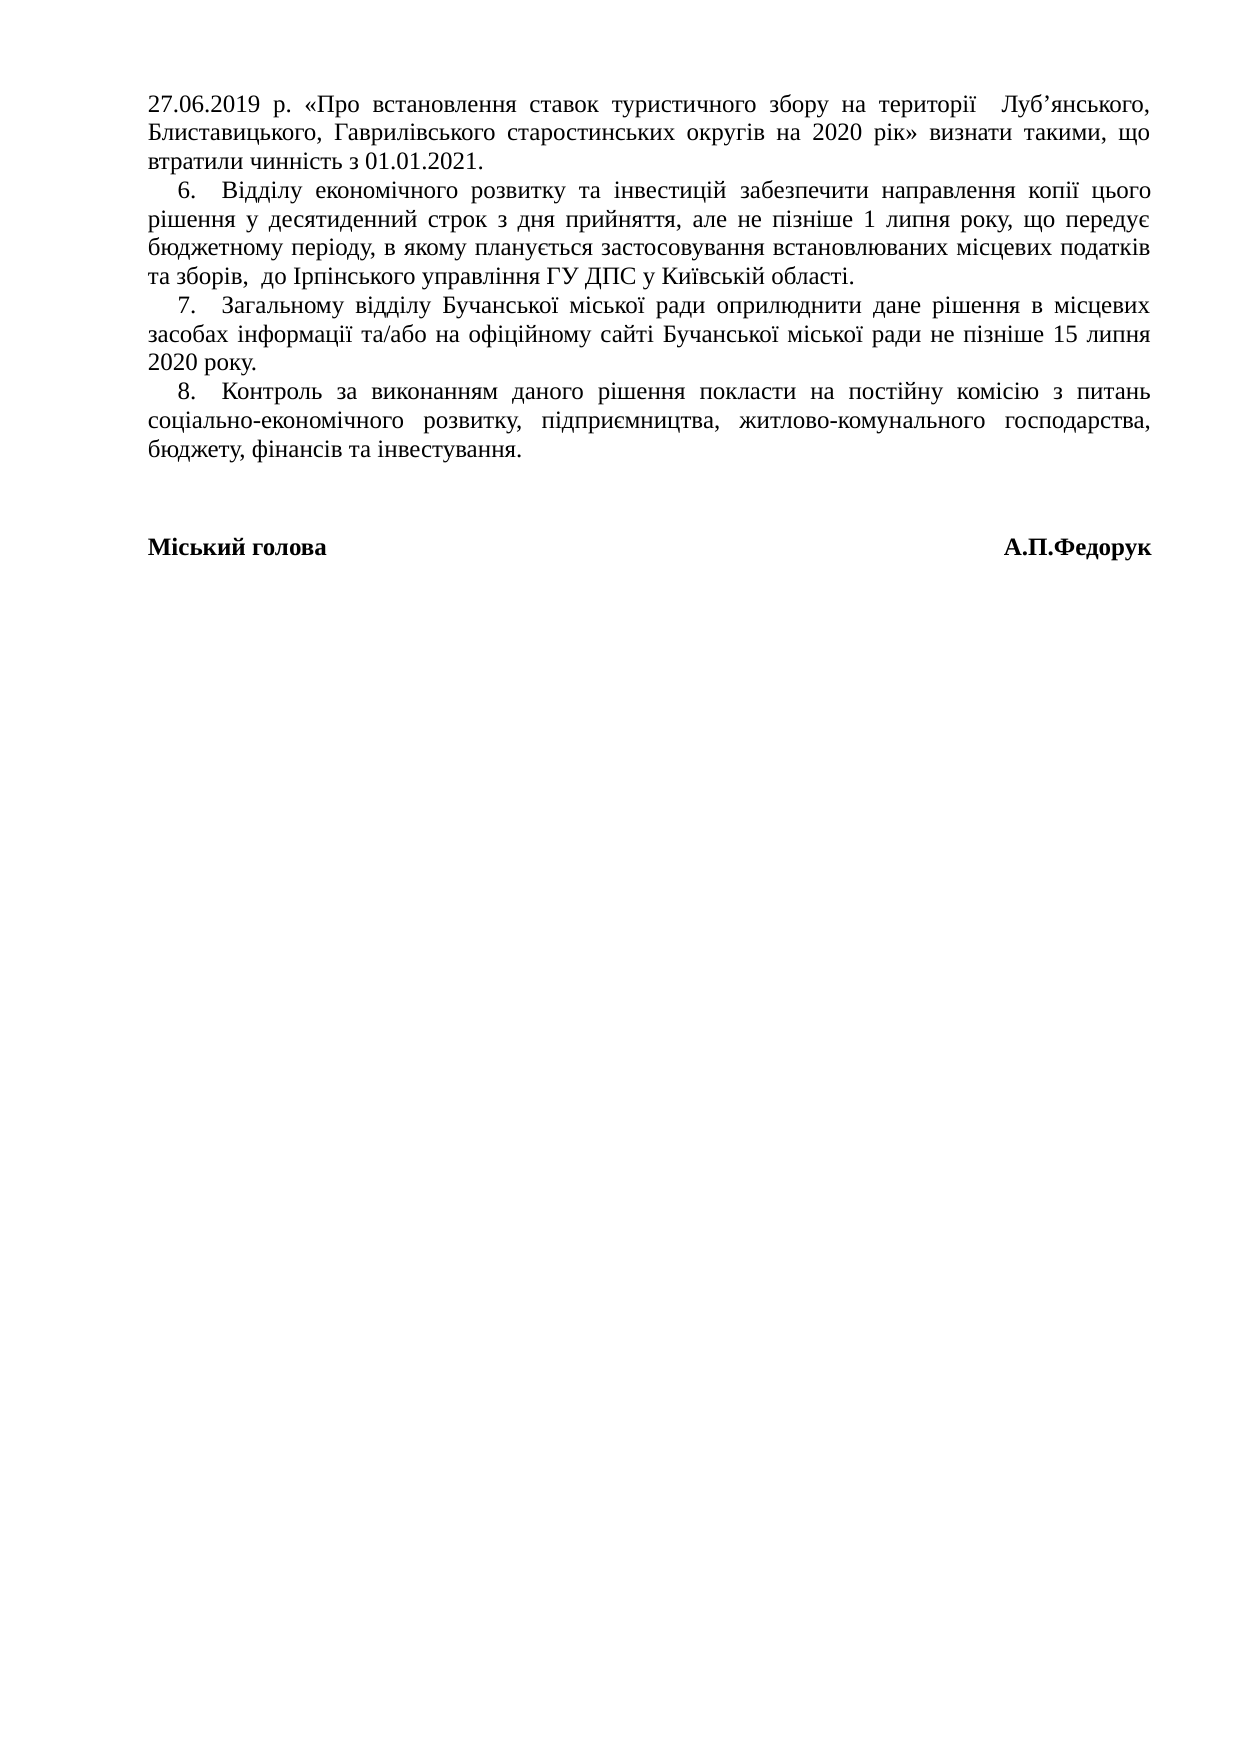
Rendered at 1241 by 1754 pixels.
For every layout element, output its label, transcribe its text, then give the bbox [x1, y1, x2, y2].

text Міський голова А.П.Федорук [148, 532, 1152, 561]
list Загальному відділу Бучанської міської ради оприлюднити дане рішення в місцевих засобах інформації та/або на офіційному сайті Бучанської міської ради не пізніше 15 липня 2020 року. [148, 290, 1152, 376]
list Відділу економічного розвитку та інвестицій забезпечити направлення копії цього рішення у десятиденний строк з дня прийняття, але не пізніше 1 липня року, що передує бюджетному періоду, в якому планується застосовування встановлюваних місцевих податків та зборів, до Ірпінського управління ГУ ДПС у Київській області. [148, 175, 1152, 290]
list Контроль за виконанням даного рішення покласти на постійну комісію з питань соціально-економічного розвитку, підприємництва, житлово-комунального господарства, бюджету, фінансів та інвестування. [148, 376, 1152, 462]
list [148, 89, 1152, 175]
